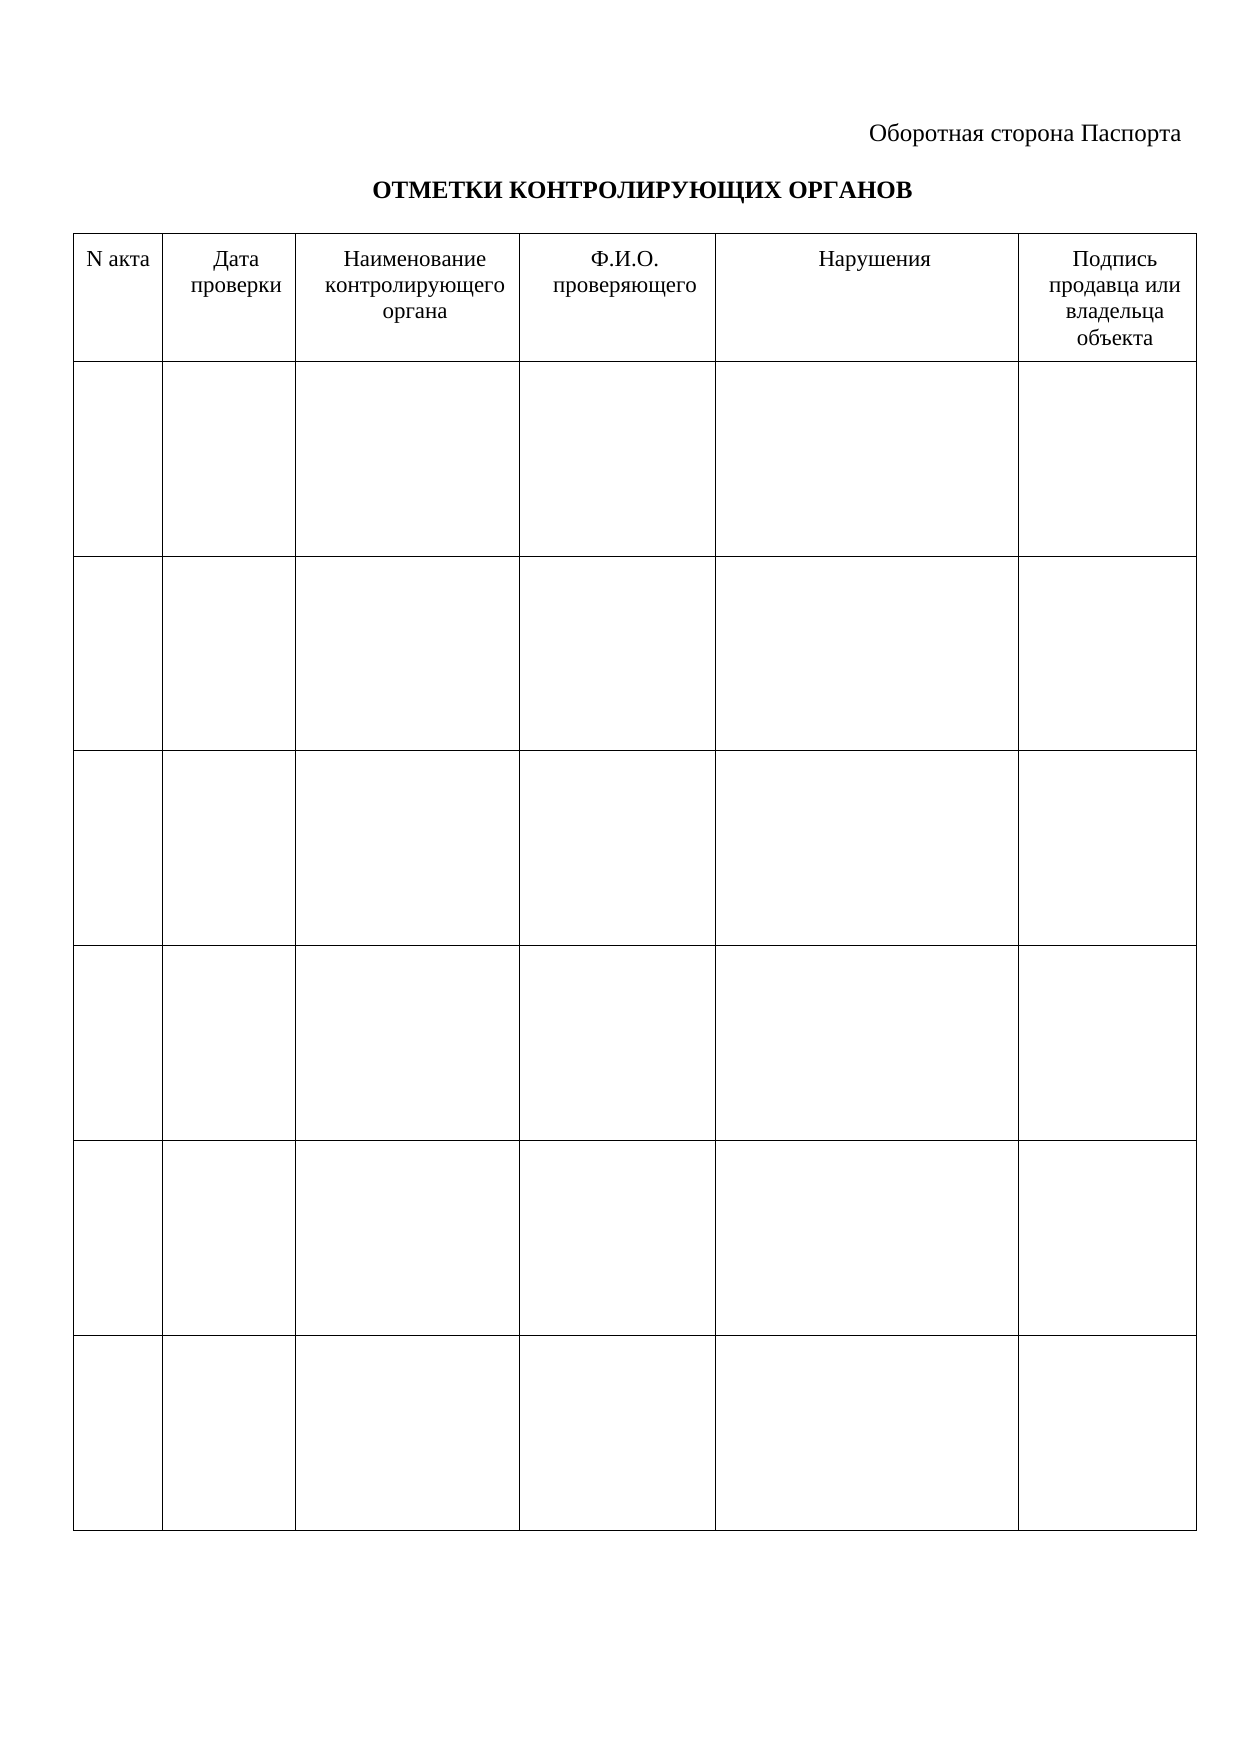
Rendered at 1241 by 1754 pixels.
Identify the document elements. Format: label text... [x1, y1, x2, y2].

table_header Подпись продавца или владельца объекта [1019, 234, 1196, 361]
table_cell [74, 751, 162, 945]
table_cell [716, 946, 1018, 1140]
table_header Дата проверки [163, 234, 295, 361]
table_cell [163, 1141, 295, 1335]
table_cell [163, 946, 295, 1140]
table_cell [716, 557, 1018, 750]
table_cell [716, 1141, 1018, 1335]
table_cell [716, 751, 1018, 945]
table_header Нарушения [716, 234, 1018, 361]
table_cell [716, 362, 1018, 556]
table_cell [163, 751, 295, 945]
title ОТМЕТКИ КОНТРОЛИРУЮЩИХ ОРГАНОВ [103, 176, 1181, 204]
table_cell [296, 946, 519, 1140]
table_cell [296, 1141, 519, 1335]
table_cell [520, 1141, 715, 1335]
table_cell [520, 946, 715, 1140]
table_cell [296, 751, 519, 945]
table_cell [74, 1336, 162, 1529]
table_cell [296, 557, 519, 750]
table_cell [163, 557, 295, 750]
table_cell [74, 1141, 162, 1335]
table_cell [296, 362, 519, 556]
table_cell [716, 1336, 1018, 1529]
table_header Наименование контролирующего органа [296, 234, 519, 361]
table_cell [1019, 362, 1196, 556]
table_cell [520, 557, 715, 750]
table_cell [1019, 1141, 1196, 1335]
text Оборотная сторона Паспорта [192, 118, 1181, 147]
table_cell [74, 362, 162, 556]
table_cell [163, 1336, 295, 1529]
table_cell [1019, 557, 1196, 750]
table_cell [296, 1336, 519, 1529]
table_cell [1019, 946, 1196, 1140]
table_header Ф.И.О. проверяющего [520, 234, 715, 361]
table_cell [1019, 1336, 1196, 1529]
table_cell [1019, 751, 1196, 945]
table_cell [520, 1336, 715, 1529]
table_cell [74, 557, 162, 750]
table_cell [74, 946, 162, 1140]
table_cell [520, 751, 715, 945]
table_header N акта [74, 234, 162, 361]
table_cell [163, 362, 295, 556]
table_cell [520, 362, 715, 556]
